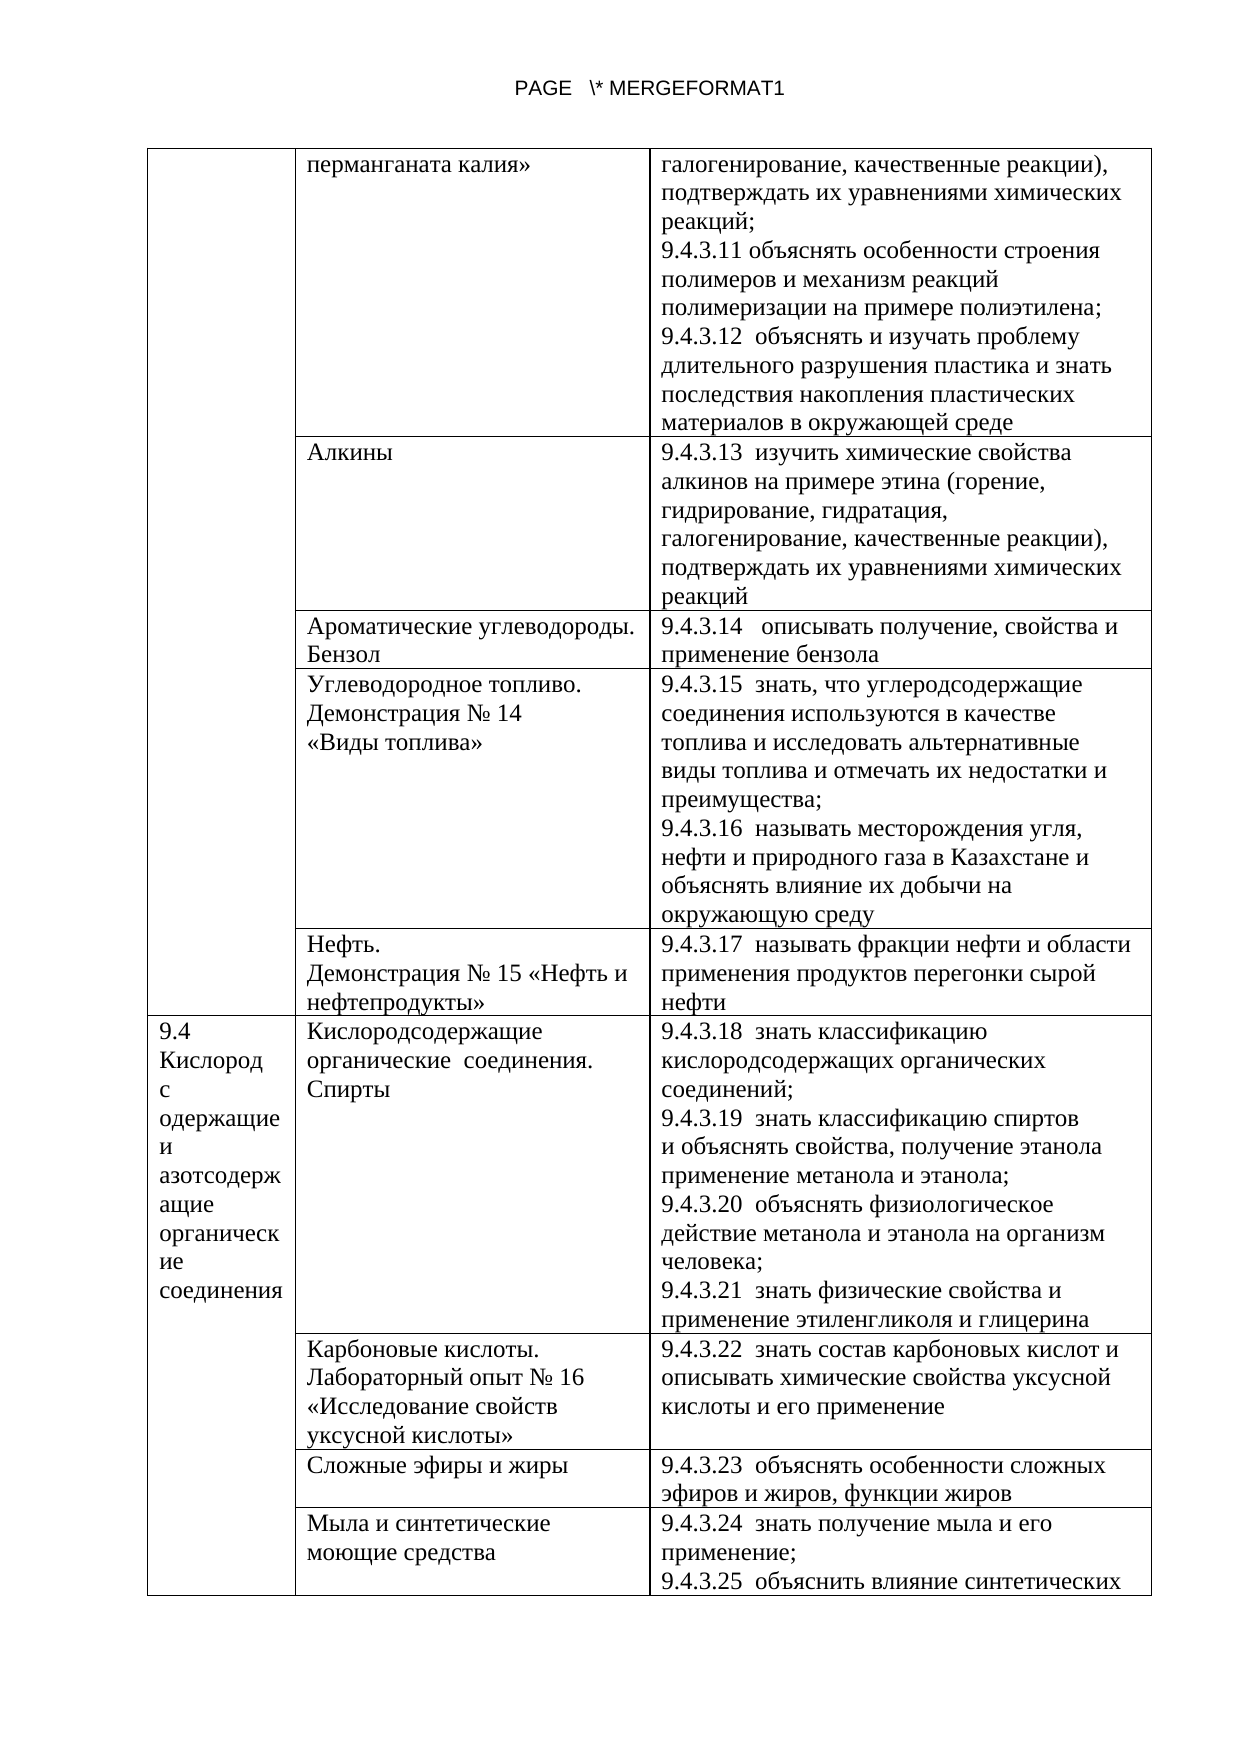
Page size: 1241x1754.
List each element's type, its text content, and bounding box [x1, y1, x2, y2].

table_cell 9.4.3.18 знать классификацию кислородсодержащих органических соединений; 9.4.3.19 знать классификацию спиртов и объяснять свойства, получение этанола применение метанола и этанола; 9.4.3.20 объяснять физиологическое действие метанола и этанола на организм человека; 9.4.3.21 знать физические свойства и применение этиленгликоля и глицерина [651, 1016, 1151, 1333]
table_cell Карбоновые кислоты. Лабораторный опыт № 16 «Исследование свойств уксусной кислоты» [296, 1334, 649, 1449]
table_cell 9.4.3.17 называть фракции нефти и области применения продуктов перегонки сырой нефти [651, 929, 1151, 1015]
table_cell 9.4.3.23 объяснять особенности сложных эфиров и жиров, функции жиров [651, 1450, 1151, 1507]
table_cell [296, 1508, 649, 1594]
table_cell Ароматические углеводороды. Бензол [296, 611, 649, 668]
table_cell Кислородсодержащие органические соединения. Спирты [296, 1016, 649, 1333]
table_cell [296, 149, 649, 436]
table_cell 9.4.3.14 описывать получение, свойства и применение бензола [651, 611, 1151, 668]
table_cell Углеводородное топливо. Демонстрация № 14 «Виды топлива» [296, 669, 649, 928]
table_cell 9.4 Кислород содержащие и азотсодержащие органические соединения [148, 1016, 295, 1594]
table_cell 9.4.3.13 изучить химические свойства алкинов на примере этина (горение, гидрирование, гидратация, галогенирование, качественные реакции), подтверждать их уравнениями химических реакций [651, 437, 1151, 610]
table_cell 9.4.3.15 знать, что углеродсодержащие соединения используются в качестве топлива и исследовать альтернативные виды топлива и отмечать их недостатки и преимущества; 9.4.3.16 называть месторождения угля, нефти и природного газа в Казахстане и объяснять влияние их добычи на окружающую среду [651, 669, 1151, 928]
table_cell 9.4.3.22 знать состав карбоновых кислот и описывать химические свойства уксусной кислоты и его применение [651, 1334, 1151, 1449]
table_cell Сложные эфиры и жиры [296, 1450, 649, 1507]
table_cell Нефть. Демонстрация № 15 «Нефть и нефтепродукты» [296, 929, 649, 1015]
table_cell Алкины [296, 437, 649, 610]
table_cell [651, 149, 1151, 436]
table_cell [651, 1508, 1151, 1594]
